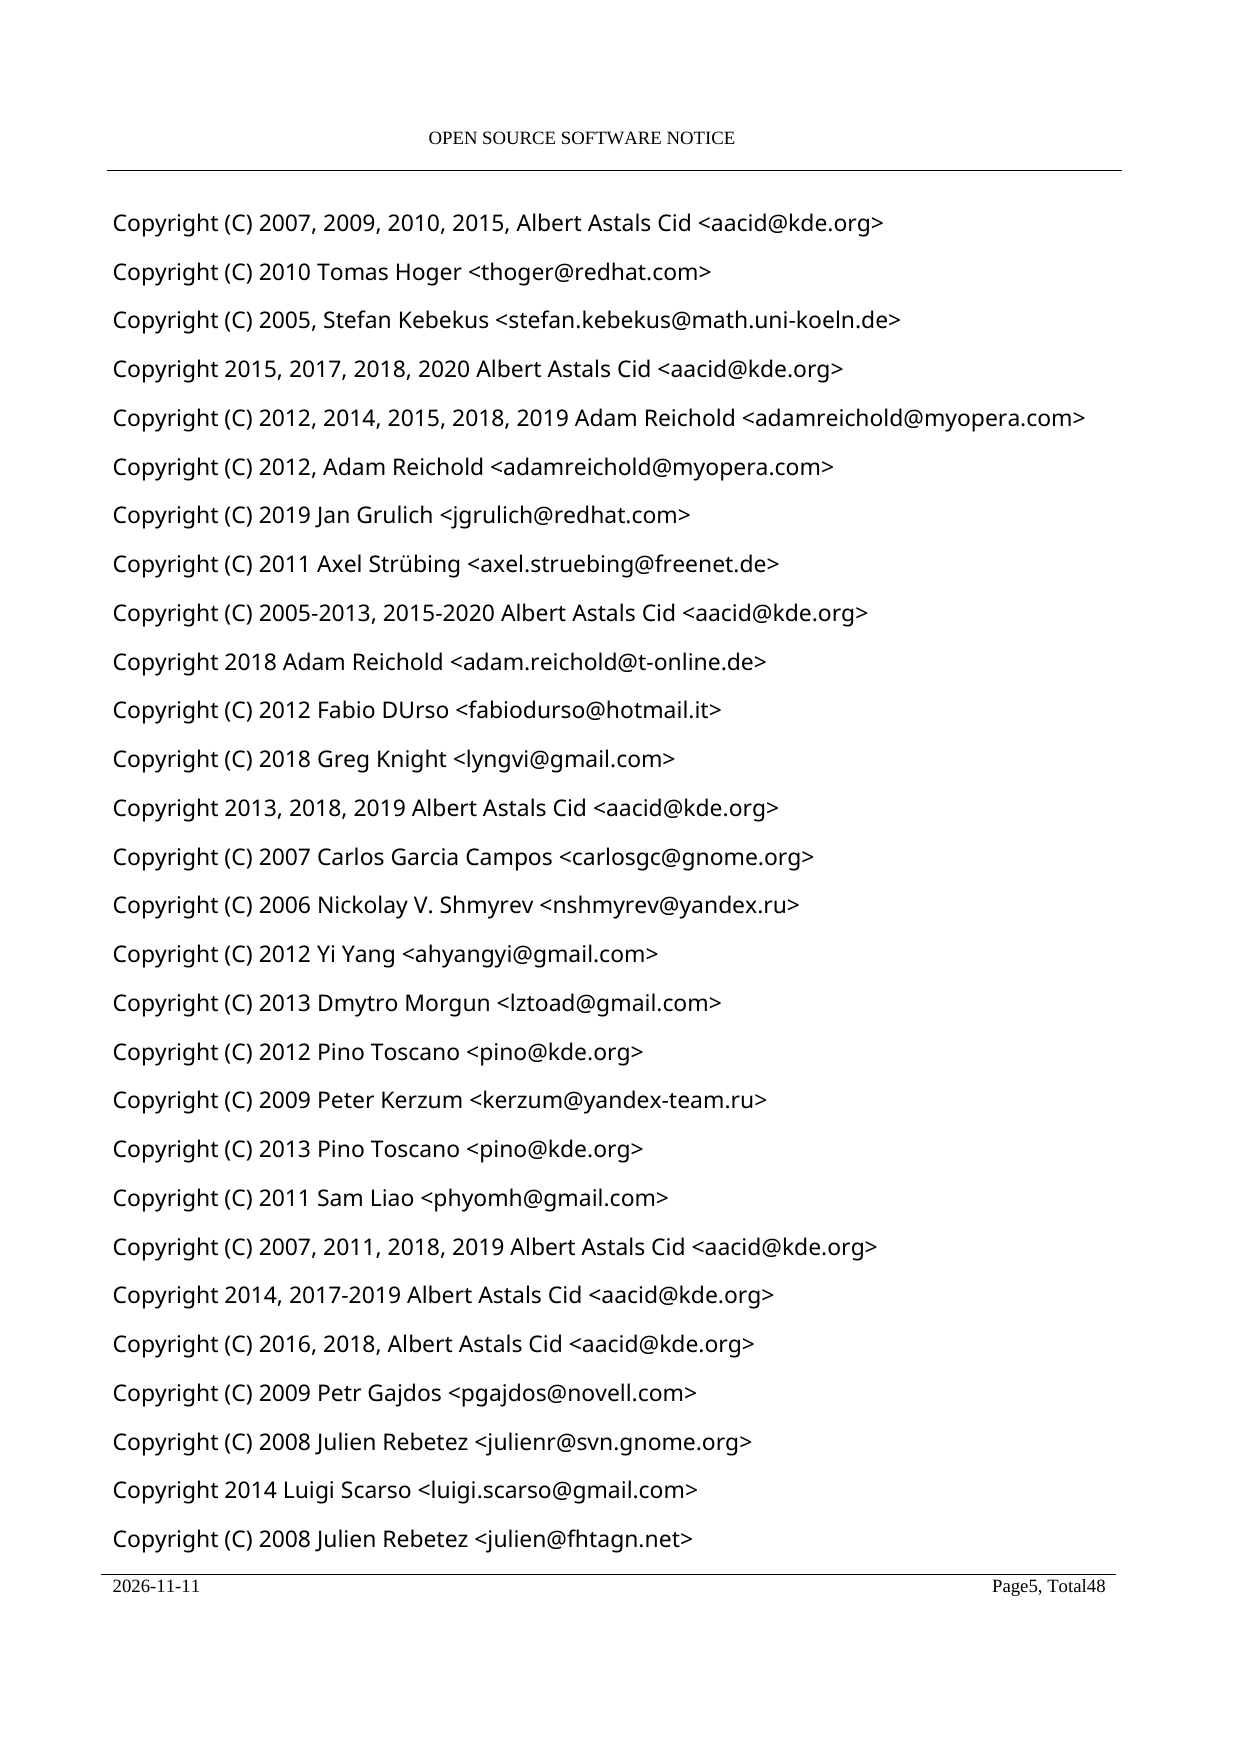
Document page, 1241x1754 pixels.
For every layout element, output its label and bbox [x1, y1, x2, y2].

text [112, 206, 1128, 1555]
